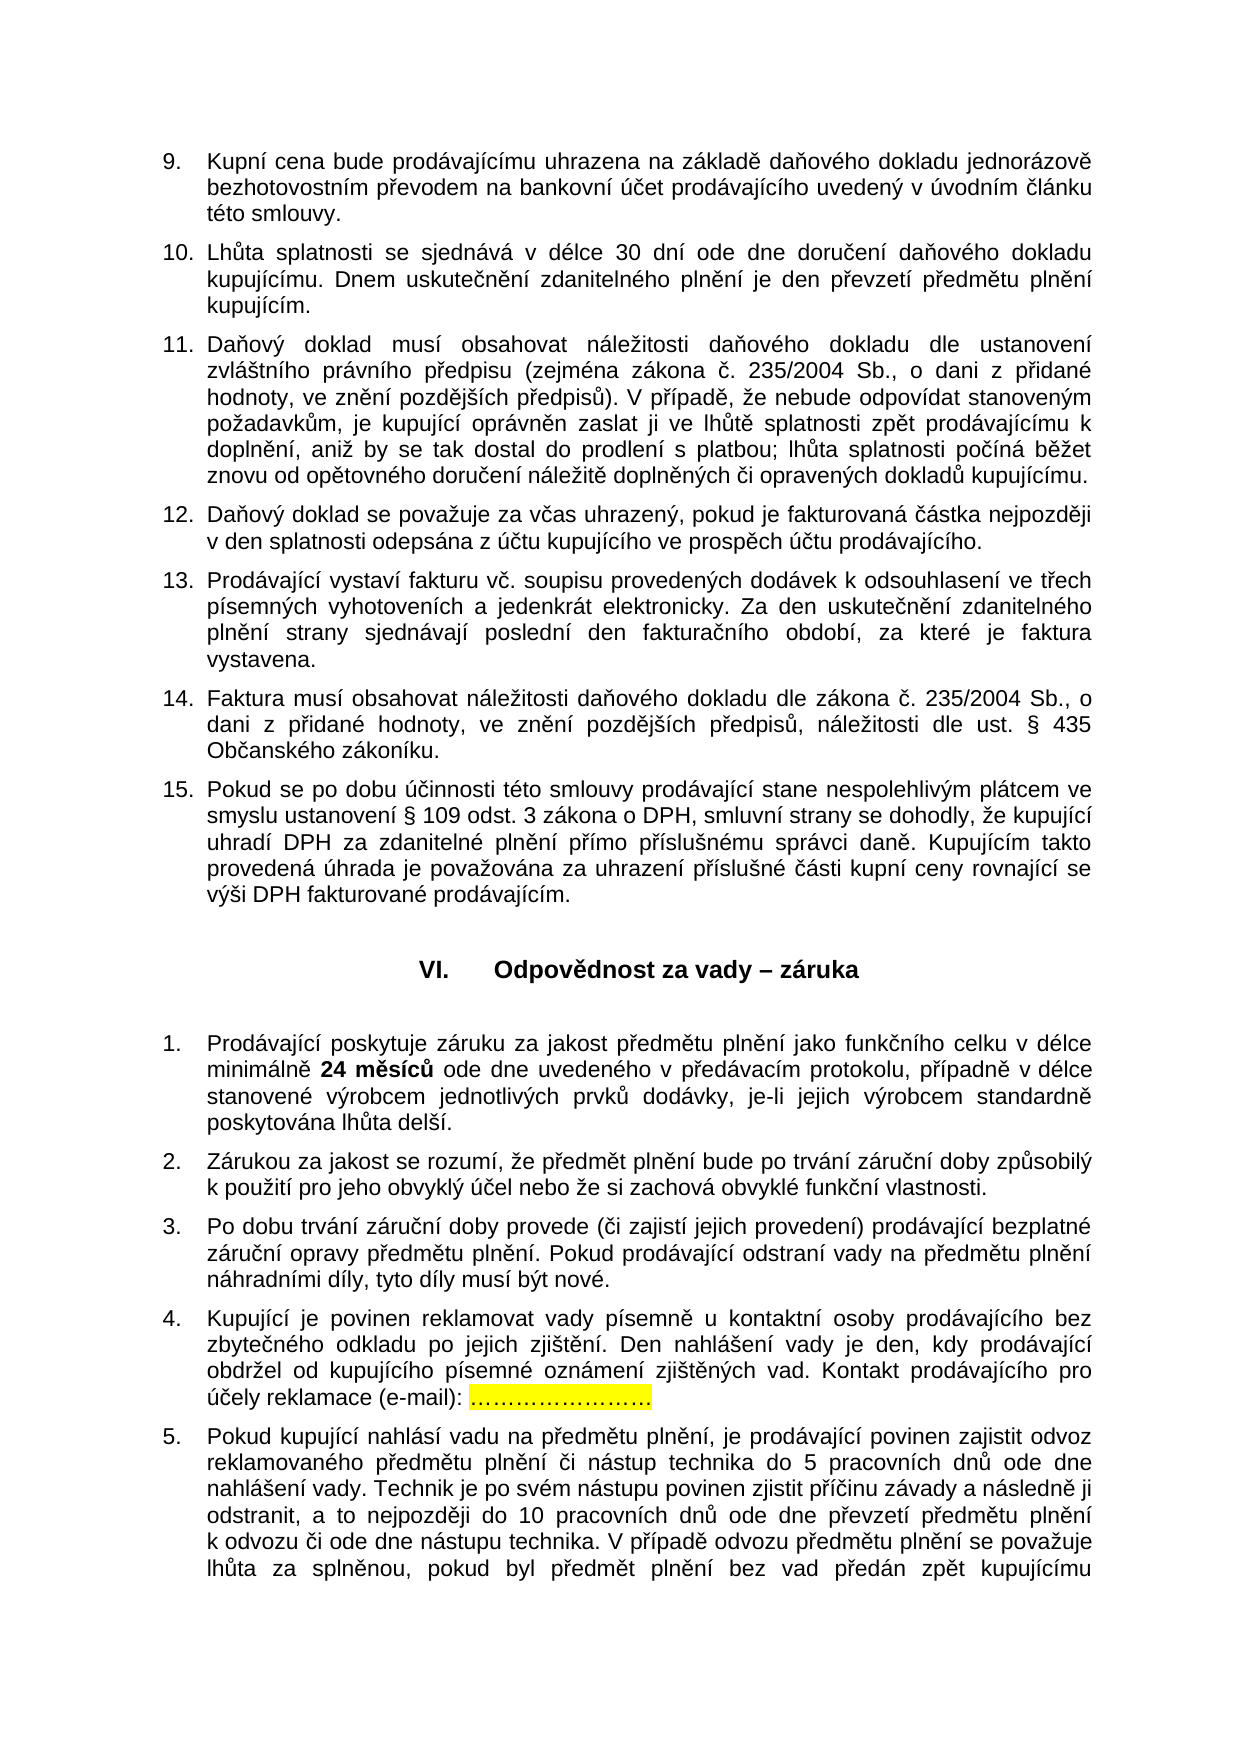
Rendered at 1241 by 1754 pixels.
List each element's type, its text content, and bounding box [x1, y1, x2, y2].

list Daňový doklad se považuje za včas uhrazený, pokud je fakturovaná částka nejpozději v den splatnosti odepsána z účtu kupujícího ve prospěch účtu prodávajícího. [162, 501, 1093, 554]
list Prodávající vystaví fakturu vč. soupisu provedených dodávek k odsouhlasení ve třech písemných vyhotoveních a jedenkrát elektronicky. Za den uskutečnění zdanitelného plnění strany sjednávají poslední den fakturačního období, za které je faktura vystavena. [162, 567, 1093, 672]
list Kupní cena bude prodávajícímu uhrazena na základě daňového dokladu jednorázově bezhotovostním převodem na bankovní účet prodávajícího uvedený v úvodním článku této smlouvy. [162, 148, 1093, 227]
list Zárukou za jakost se rozumí, že předmět plnění bude po trvání záruční doby způsobilý k použití pro jeho obvyklý účel nebo že si zachová obvyklé funkční vlastnosti. [162, 1148, 1093, 1201]
list Pokud se po dobu účinnosti této smlouvy prodávající stane nespolehlivým plátcem ve smyslu ustanovení § 109 odst. 3 zákona o DPH, smluvní strany se dohodly, že kupující uhradí DPH za zdanitelné plnění přímo příslušnému správci daně. Kupujícím takto provedená úhrada je považována za uhrazení příslušné části kupní ceny rovnající se výši DPH fakturované prodávajícím. [162, 776, 1093, 908]
list Odpovědnost za vady – záruka [185, 956, 1093, 984]
list Lhůta splatnosti se sjednává v délce 30 dní ode dne doručení daňového dokladu kupujícímu. Dnem uskutečnění zdanitelného plnění je den převzetí předmětu plnění kupujícím. [162, 239, 1093, 318]
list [162, 1423, 1093, 1581]
list Daňový doklad musí obsahovat náležitosti daňového dokladu dle ustanovení zvláštního právního předpisu (zejména zákona č. 235/2004 Sb., o dani z přidané hodnoty, ve znění pozdějších předpisů). V případě, že nebude odpovídat stanoveným požadavkům, je kupující oprávněn zaslat ji ve lhůtě splatnosti zpět prodávajícímu k doplnění, aniž by se tak dostal do prodlení s platbou; lhůta splatnosti počíná běžet znovu od opětovného doručení náležitě doplněných či opravených dokladů kupujícímu. [162, 331, 1093, 489]
list Po dobu trvání záruční doby provede (či zajistí jejich provedení) prodávající bezplatné záruční opravy předmětu plnění. Pokud prodávající odstraní vady na předmětu plnění náhradními díly, tyto díly musí být nové. [162, 1213, 1093, 1292]
list Faktura musí obsahovat náležitosti daňového dokladu dle zákona č. 235/2004 Sb., o dani z přidané hodnoty, ve znění pozdějších předpisů, náležitosti dle ust. § 435 Občanského zákoníku. [162, 684, 1093, 763]
list Kupující je povinen reklamovat vady písemně u kontaktní osoby prodávajícího bez zbytečného odkladu po jejich zjištění. Den nahlášení vady je den, kdy prodávající obdržel od kupujícího písemné oznámení zjištěných vad. Kontakt prodávajícího pro účely reklamace (e-mail): …………………… [162, 1305, 1093, 1410]
list Prodávající poskytuje záruku za jakost předmětu plnění jako funkčního celku v délce minimálně 24 měsíců ode dne uvedeného v předávacím protokolu, případně v délce stanovené výrobcem jednotlivých prvků dodávky, je-li jejich výrobcem standardně poskytována lhůta delší. [162, 1030, 1093, 1136]
